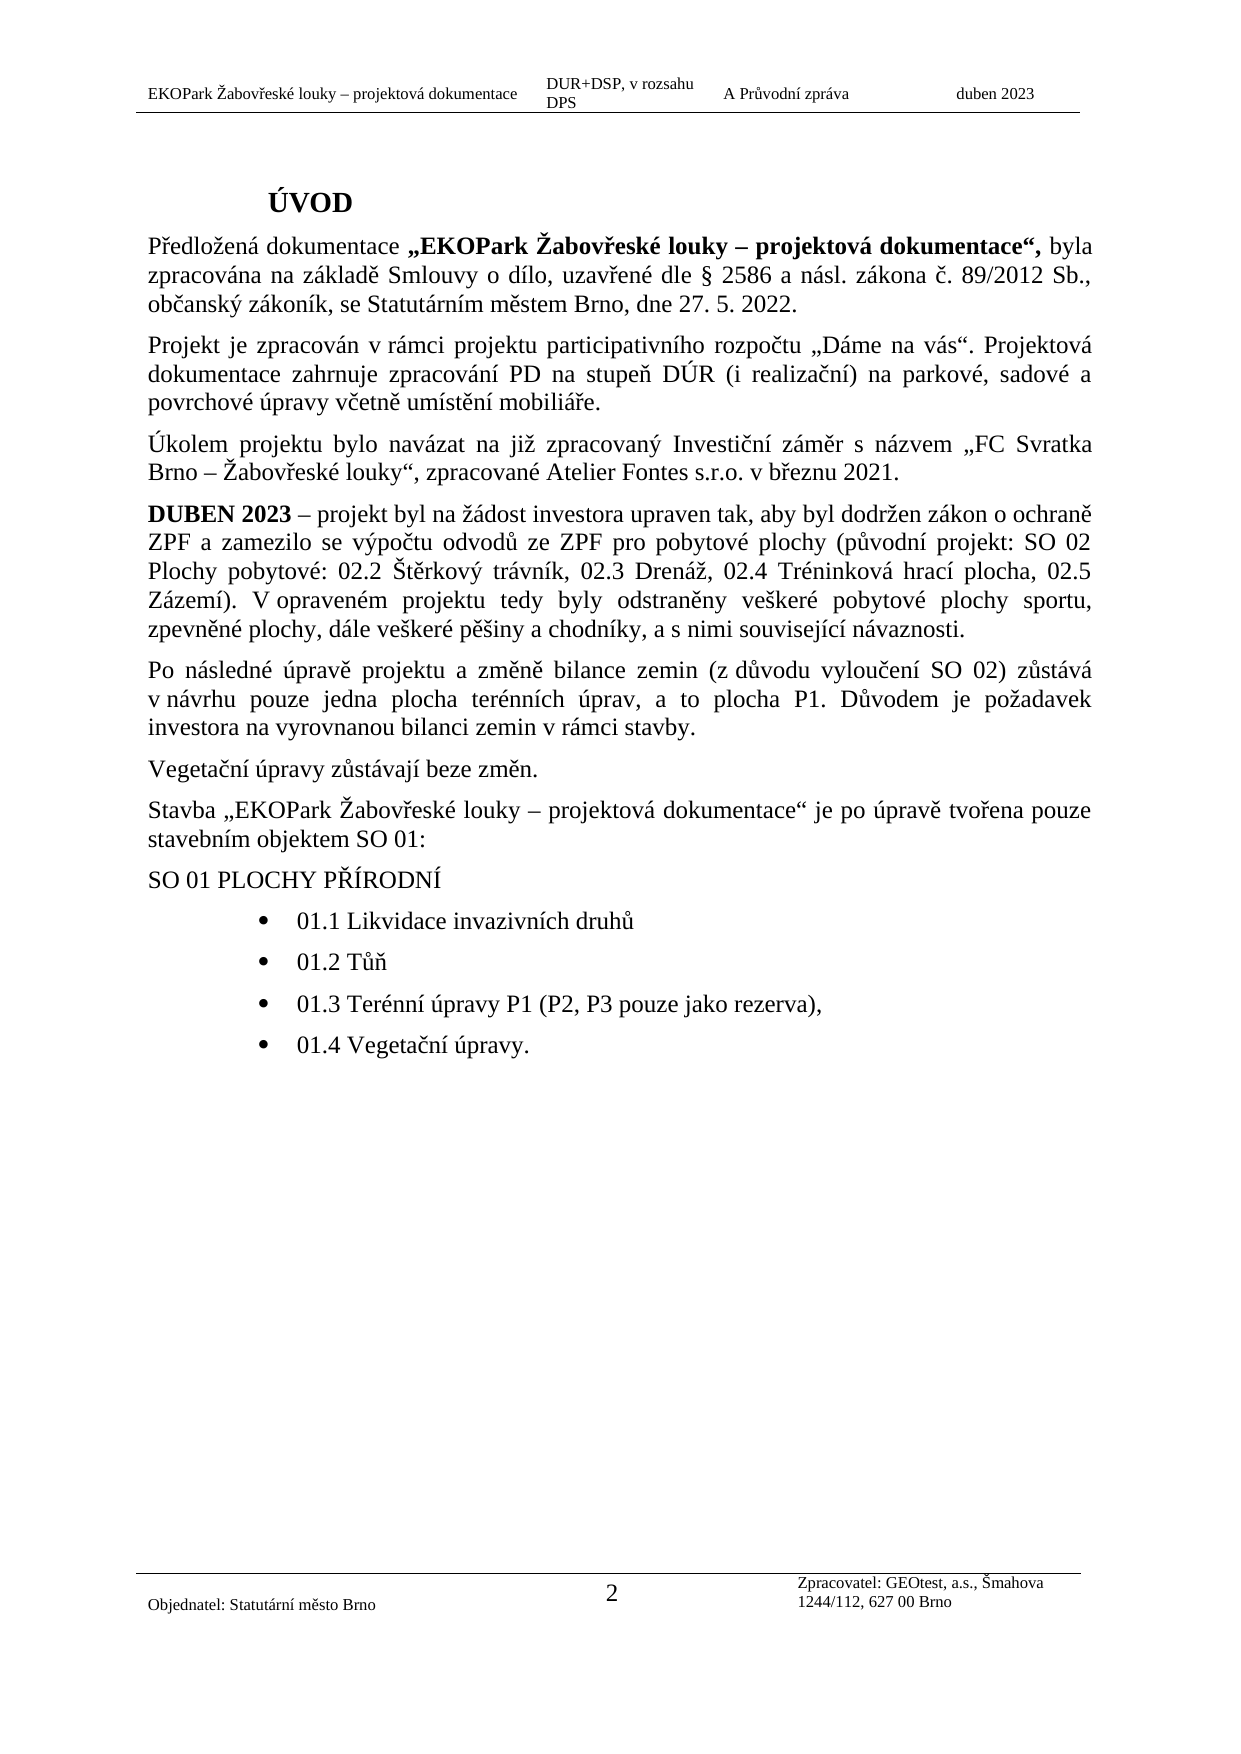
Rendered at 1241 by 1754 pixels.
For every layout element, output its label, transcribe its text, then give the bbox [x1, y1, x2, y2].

text DUBEN 2023 – projekt byl na žádost investora upraven tak, aby byl dodržen zákon o ochraně ZPF a zamezilo se výpočtu odvodů ze ZPF pro pobytové plochy (původní projekt: SO 02 Plochy pobytové: 02.2 Štěrkový trávník, 02.3 Drenáž, 02.4 Tréninková hrací plocha, 02.5 Zázemí). V opraveném projektu tedy byly odstraněny veškeré pobytové plochy sportu, zpevněné plochy, dále veškeré pěšiny a chodníky, a s nimi související návaznosti. [148, 499, 1092, 642]
text SO 01 PLOCHY PŘÍRODNÍ [148, 865, 1092, 894]
list 01.1 Likvidace invazivních druhů [259, 906, 1092, 935]
subtitle Úvod [268, 185, 1092, 219]
text Po následné úpravě projektu a změně bilance zemin (z důvodu vyloučení SO 02) zůstává v návrhu pouze jedna plocha terénních úprav, a to plocha P1. Důvodem je požadavek investora na vyrovnanou bilanci zemin v rámci stavby. [148, 655, 1092, 741]
list 01.2 Tůň [259, 947, 1092, 976]
text Úkolem projektu bylo navázat na již zpracovaný Investiční záměr s názvem „FC Svratka Brno – Žabovřeské louky“, zpracované Atelier Fontes s.r.o. v březnu 2021. [148, 429, 1092, 486]
list 01.3 Terénní úpravy P1 (P2, P3 pouze jako rezerva), [259, 989, 1092, 1017]
text Předložená dokumentace „EKOPark Žabovřeské louky – projektová dokumentace“, byla zpracována na základě Smlouvy o dílo, uzavřené dle § 2586 a násl. zákona č. 89/2012 Sb., občanský zákoník, se Statutárním městem Brno, dne 27. 5. 2022. [148, 231, 1092, 317]
text Stavba „EKOPark Žabovřeské louky – projektová dokumentace“ je po úpravě tvořena pouze stavebním objektem SO 01: [148, 795, 1092, 852]
text Projekt je zpracován v rámci projektu participativního rozpočtu „Dáme na vás“. Projektová dokumentace zahrnuje zpracování PD na stupeň DÚR (i realizační) na parkové, sadové a povrchové úpravy včetně umístění mobiliáře. [148, 330, 1092, 416]
list 01.4 Vegetační úpravy. [259, 1030, 1092, 1059]
text Vegetační úpravy zůstávají beze změn. [148, 754, 1092, 782]
